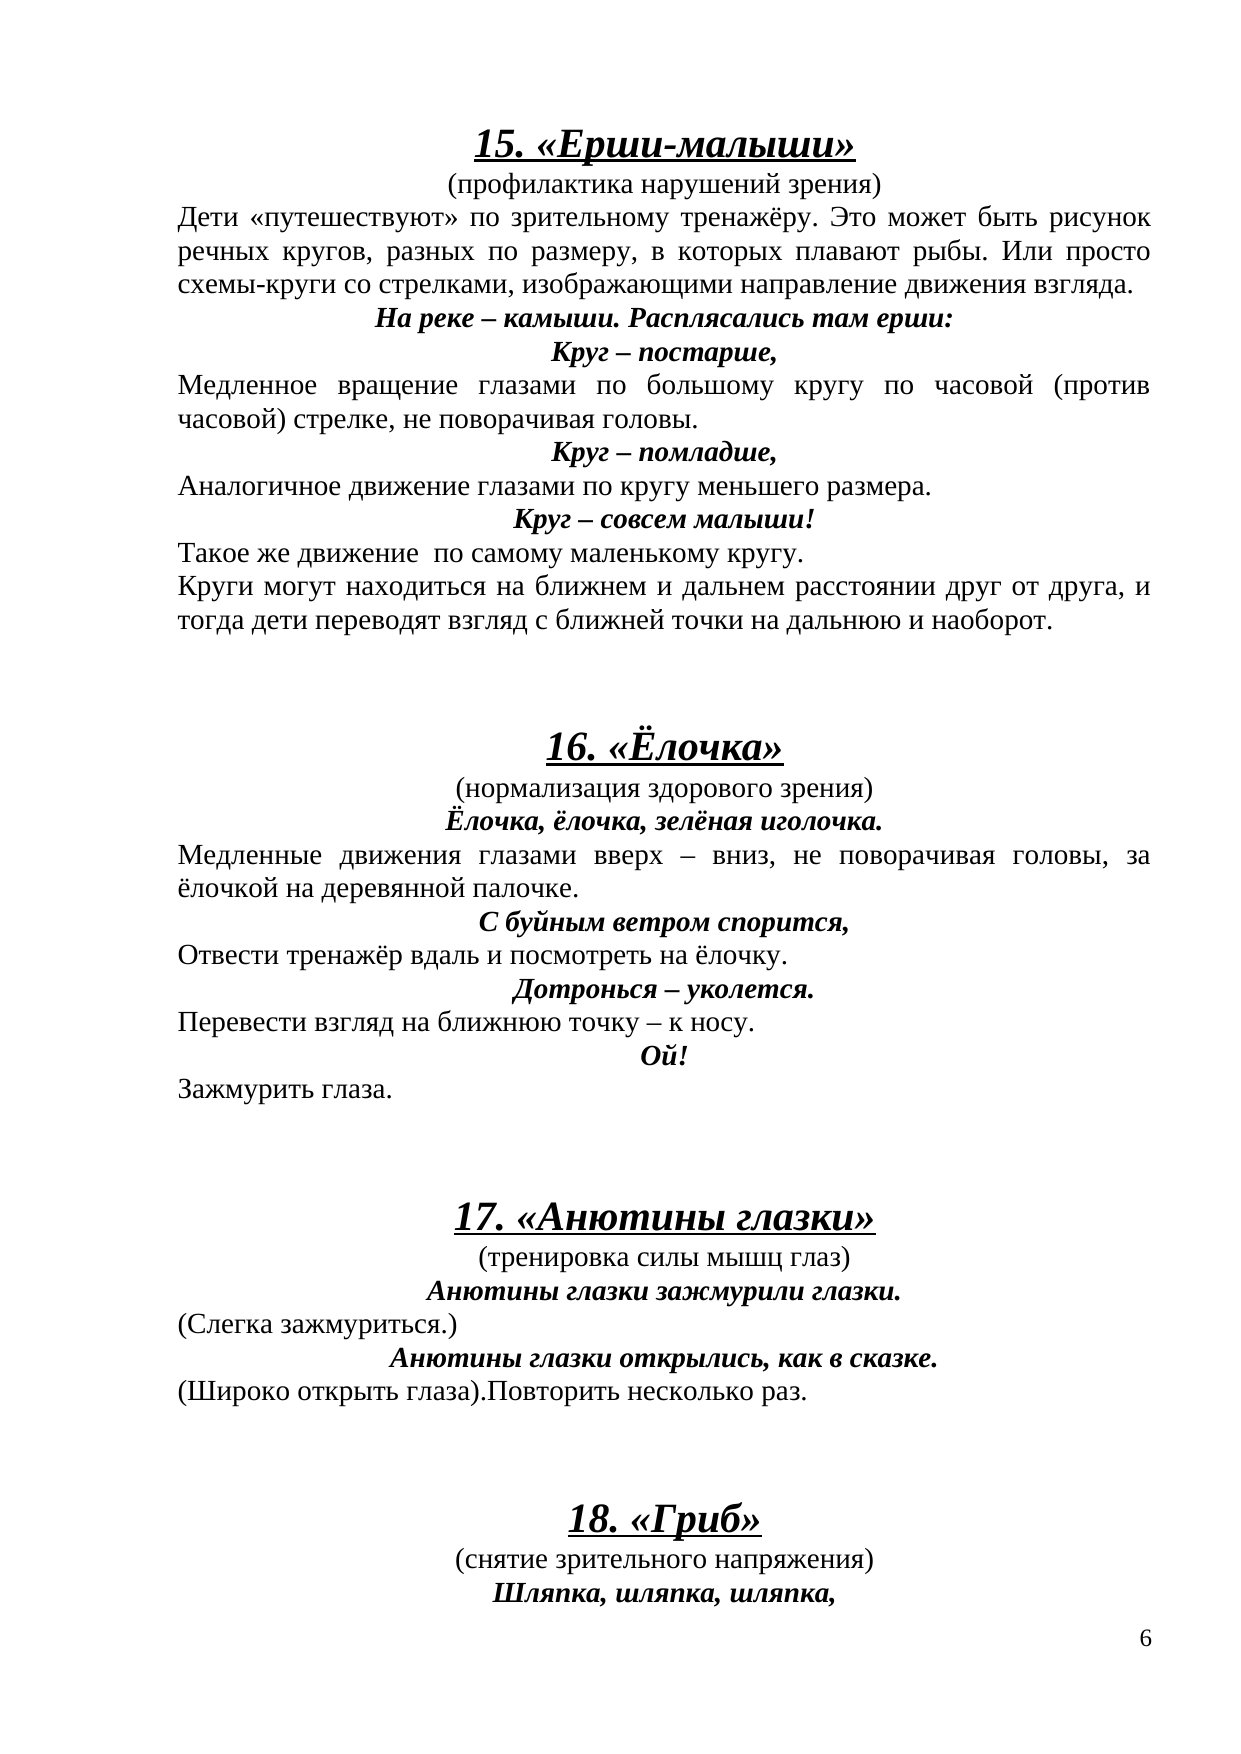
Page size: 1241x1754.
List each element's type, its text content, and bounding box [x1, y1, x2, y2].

text Медленное вращение глазами по большому кругу по часовой (против часовой) стрелке, не поворачивая головы. [177, 367, 1152, 434]
text Аналогичное движение глазами по кругу меньшего размера. [177, 468, 1152, 501]
text С буйным ветром спорится, [177, 904, 1152, 937]
text Перевести взгляд на ближнюю точку – к носу. [177, 1004, 1152, 1038]
text (профилактика нарушений зрения) [177, 166, 1152, 199]
text 16. «Ёлочка» [177, 722, 1152, 770]
text (Широко открыть глаза).Повторить несколько раз. [177, 1373, 1152, 1407]
text (снятие зрительного напряжения) [177, 1541, 1152, 1575]
text Круг – совсем малыши! [177, 501, 1152, 535]
text Ёлочка, ёлочка, зелёная иголочка. [177, 803, 1152, 837]
text Зажмурить глаза. [177, 1072, 1152, 1105]
text (тренировка силы мышц глаз) [177, 1239, 1152, 1273]
text Круги могут находиться на ближнем и дальнем расстоянии друг от друга, и тогда дети переводят взгляд с ближней точки на дальнюю и наоборот. [177, 568, 1152, 636]
text Дети «путешествуют» по зрительному тренажёру. Это может быть рисунок речных кругов, разных по размеру, в которых плавают рыбы. Или просто схемы-круги со стрелками, изображающими направление движения взгляда. [177, 199, 1152, 300]
text 17. «Анютины глазки» [177, 1191, 1152, 1239]
text Анютины глазки открылись, как в сказке. [177, 1340, 1152, 1373]
text 18. «Гриб» [177, 1493, 1152, 1541]
text Дотронься – уколется. [177, 971, 1152, 1004]
text Медленные движения глазами вверх – вниз, не поворачивая головы, за ёлочкой на деревянной палочке. [177, 837, 1152, 904]
text Анютины глазки зажмурили глазки. [177, 1273, 1152, 1306]
text Ой! [177, 1038, 1152, 1072]
text (нормализация здорового зрения) [177, 770, 1152, 803]
text Шляпка, шляпка, шляпка, [177, 1575, 1152, 1608]
text 15. «Ерши-малыши» [177, 118, 1152, 166]
text Отвести тренажёр вдаль и посмотреть на ёлочку. [177, 937, 1152, 971]
text На реке – камыши. Расплясались там ерши: [177, 300, 1152, 334]
text Круг – постарше, [177, 334, 1152, 367]
text Такое же движение по самому маленькому кругу. [177, 535, 1152, 568]
text (Слегка зажмуриться.) [177, 1306, 1152, 1340]
text Круг – помладше, [177, 434, 1152, 468]
